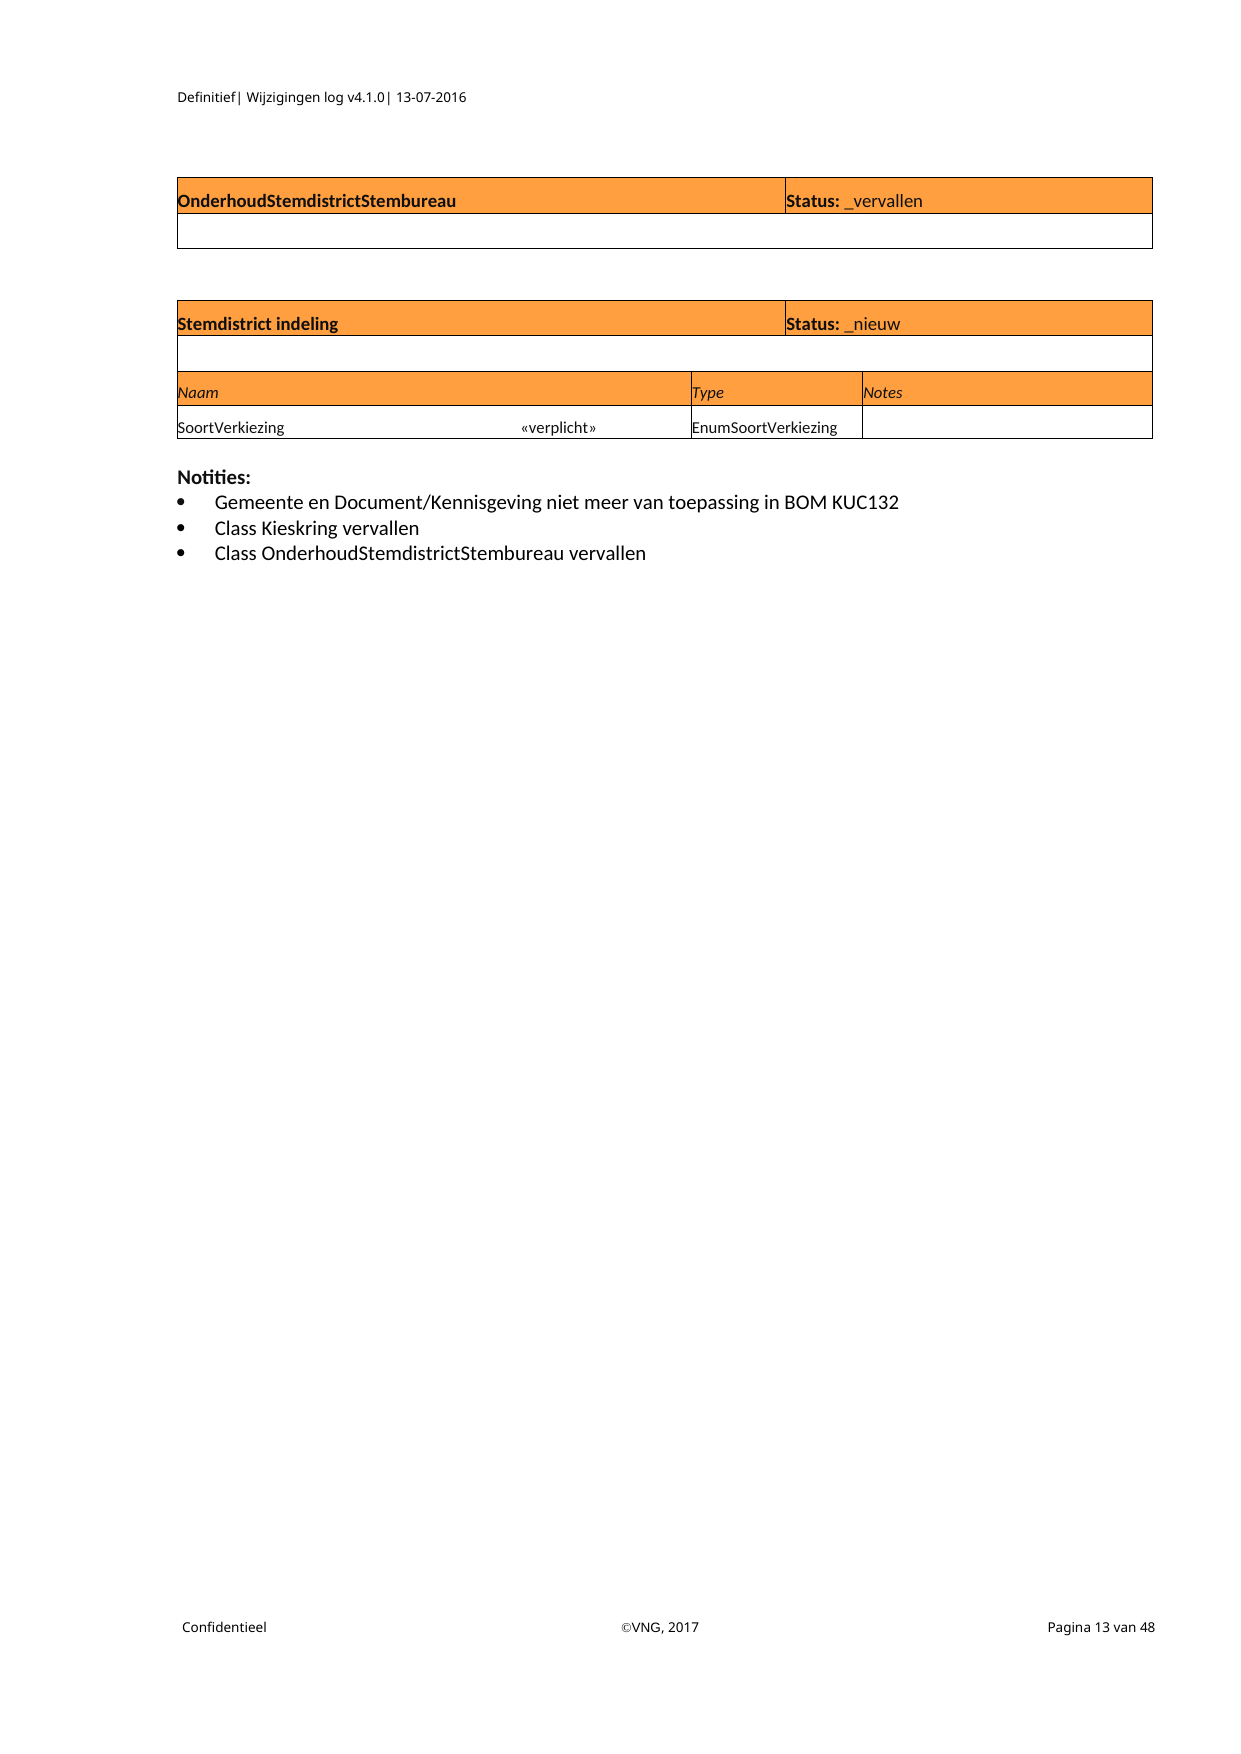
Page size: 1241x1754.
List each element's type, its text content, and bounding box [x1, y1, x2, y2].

table_cell Type [692, 372, 862, 405]
table_header OnderhoudStemdistrictStembureau [178, 178, 785, 213]
table_cell SoortVerkiezing [178, 406, 520, 437]
table_header Status: _vervallen [786, 178, 1152, 213]
list Class OnderhoudStemdistrictStembureau vervallen [177, 540, 1063, 566]
list Class Kieskring vervallen [177, 515, 1063, 540]
table_header Stemdistrict indeling [178, 301, 785, 335]
list Gemeente en Document/Kennisgeving niet meer van toepassing in BOM KUC132 [177, 489, 1063, 515]
table_cell Naam [178, 372, 691, 405]
table_cell «verplicht» [520, 406, 691, 437]
text Notities: [177, 464, 1063, 489]
table_header Status: _nieuw [786, 301, 1152, 335]
table_cell [178, 336, 1152, 371]
table_cell Notes [863, 372, 1152, 405]
table_cell [178, 214, 1152, 248]
table_cell [863, 406, 1152, 437]
table_cell EnumSoortVerkiezing [692, 406, 862, 437]
